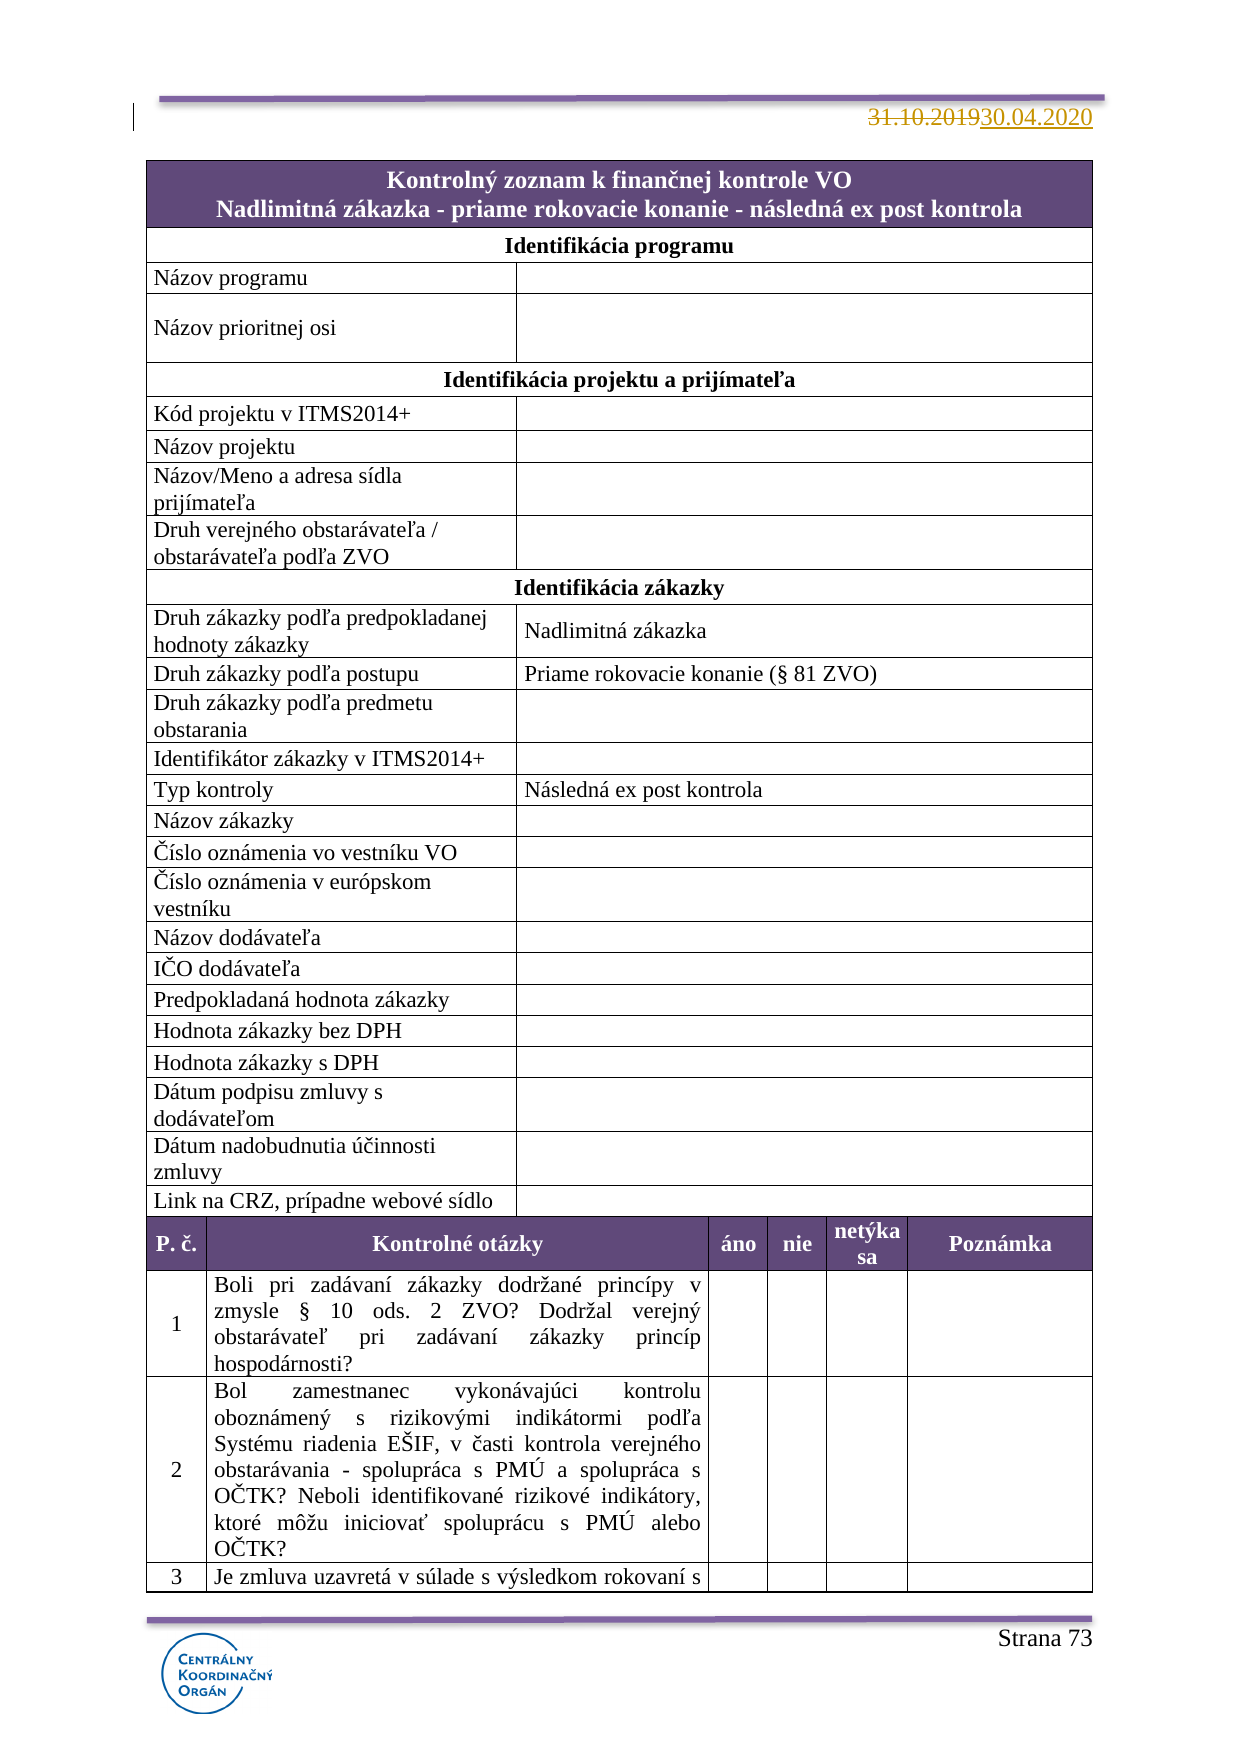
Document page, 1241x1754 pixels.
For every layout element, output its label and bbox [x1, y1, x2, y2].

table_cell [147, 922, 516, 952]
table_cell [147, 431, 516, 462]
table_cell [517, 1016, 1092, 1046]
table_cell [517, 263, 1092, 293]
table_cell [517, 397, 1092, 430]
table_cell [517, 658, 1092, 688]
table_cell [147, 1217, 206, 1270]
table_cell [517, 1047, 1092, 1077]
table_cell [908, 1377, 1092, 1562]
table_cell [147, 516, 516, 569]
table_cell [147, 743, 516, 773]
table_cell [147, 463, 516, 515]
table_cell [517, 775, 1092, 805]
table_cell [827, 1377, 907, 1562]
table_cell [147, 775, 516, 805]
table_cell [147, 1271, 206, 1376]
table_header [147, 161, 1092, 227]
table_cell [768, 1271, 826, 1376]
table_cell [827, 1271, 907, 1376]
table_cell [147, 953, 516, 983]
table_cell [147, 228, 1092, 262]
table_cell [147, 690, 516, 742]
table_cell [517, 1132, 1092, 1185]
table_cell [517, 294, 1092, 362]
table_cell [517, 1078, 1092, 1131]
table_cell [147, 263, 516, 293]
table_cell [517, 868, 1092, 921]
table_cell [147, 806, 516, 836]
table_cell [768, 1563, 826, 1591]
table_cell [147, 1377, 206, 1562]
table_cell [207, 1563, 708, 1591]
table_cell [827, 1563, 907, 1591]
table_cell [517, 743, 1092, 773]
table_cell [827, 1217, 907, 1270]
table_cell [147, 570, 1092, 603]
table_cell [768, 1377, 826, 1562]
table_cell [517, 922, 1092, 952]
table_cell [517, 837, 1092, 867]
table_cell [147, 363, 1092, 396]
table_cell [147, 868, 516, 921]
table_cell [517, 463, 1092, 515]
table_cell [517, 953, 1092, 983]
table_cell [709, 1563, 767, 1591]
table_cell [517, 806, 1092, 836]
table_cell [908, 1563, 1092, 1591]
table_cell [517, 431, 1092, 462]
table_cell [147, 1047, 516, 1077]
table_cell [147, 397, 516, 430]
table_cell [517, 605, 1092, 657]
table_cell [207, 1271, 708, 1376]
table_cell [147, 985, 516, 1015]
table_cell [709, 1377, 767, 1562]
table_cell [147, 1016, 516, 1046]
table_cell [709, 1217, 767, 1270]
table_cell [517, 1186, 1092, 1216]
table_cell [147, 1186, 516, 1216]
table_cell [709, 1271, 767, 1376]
picture [159, 1631, 272, 1713]
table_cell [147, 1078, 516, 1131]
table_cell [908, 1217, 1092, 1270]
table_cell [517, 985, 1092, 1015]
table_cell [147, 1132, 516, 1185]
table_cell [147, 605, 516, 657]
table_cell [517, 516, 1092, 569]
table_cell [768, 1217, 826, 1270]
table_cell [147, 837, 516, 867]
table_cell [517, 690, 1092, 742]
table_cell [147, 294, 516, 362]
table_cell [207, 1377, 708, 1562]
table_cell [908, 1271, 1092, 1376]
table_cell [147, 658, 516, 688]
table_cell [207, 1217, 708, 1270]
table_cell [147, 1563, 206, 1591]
